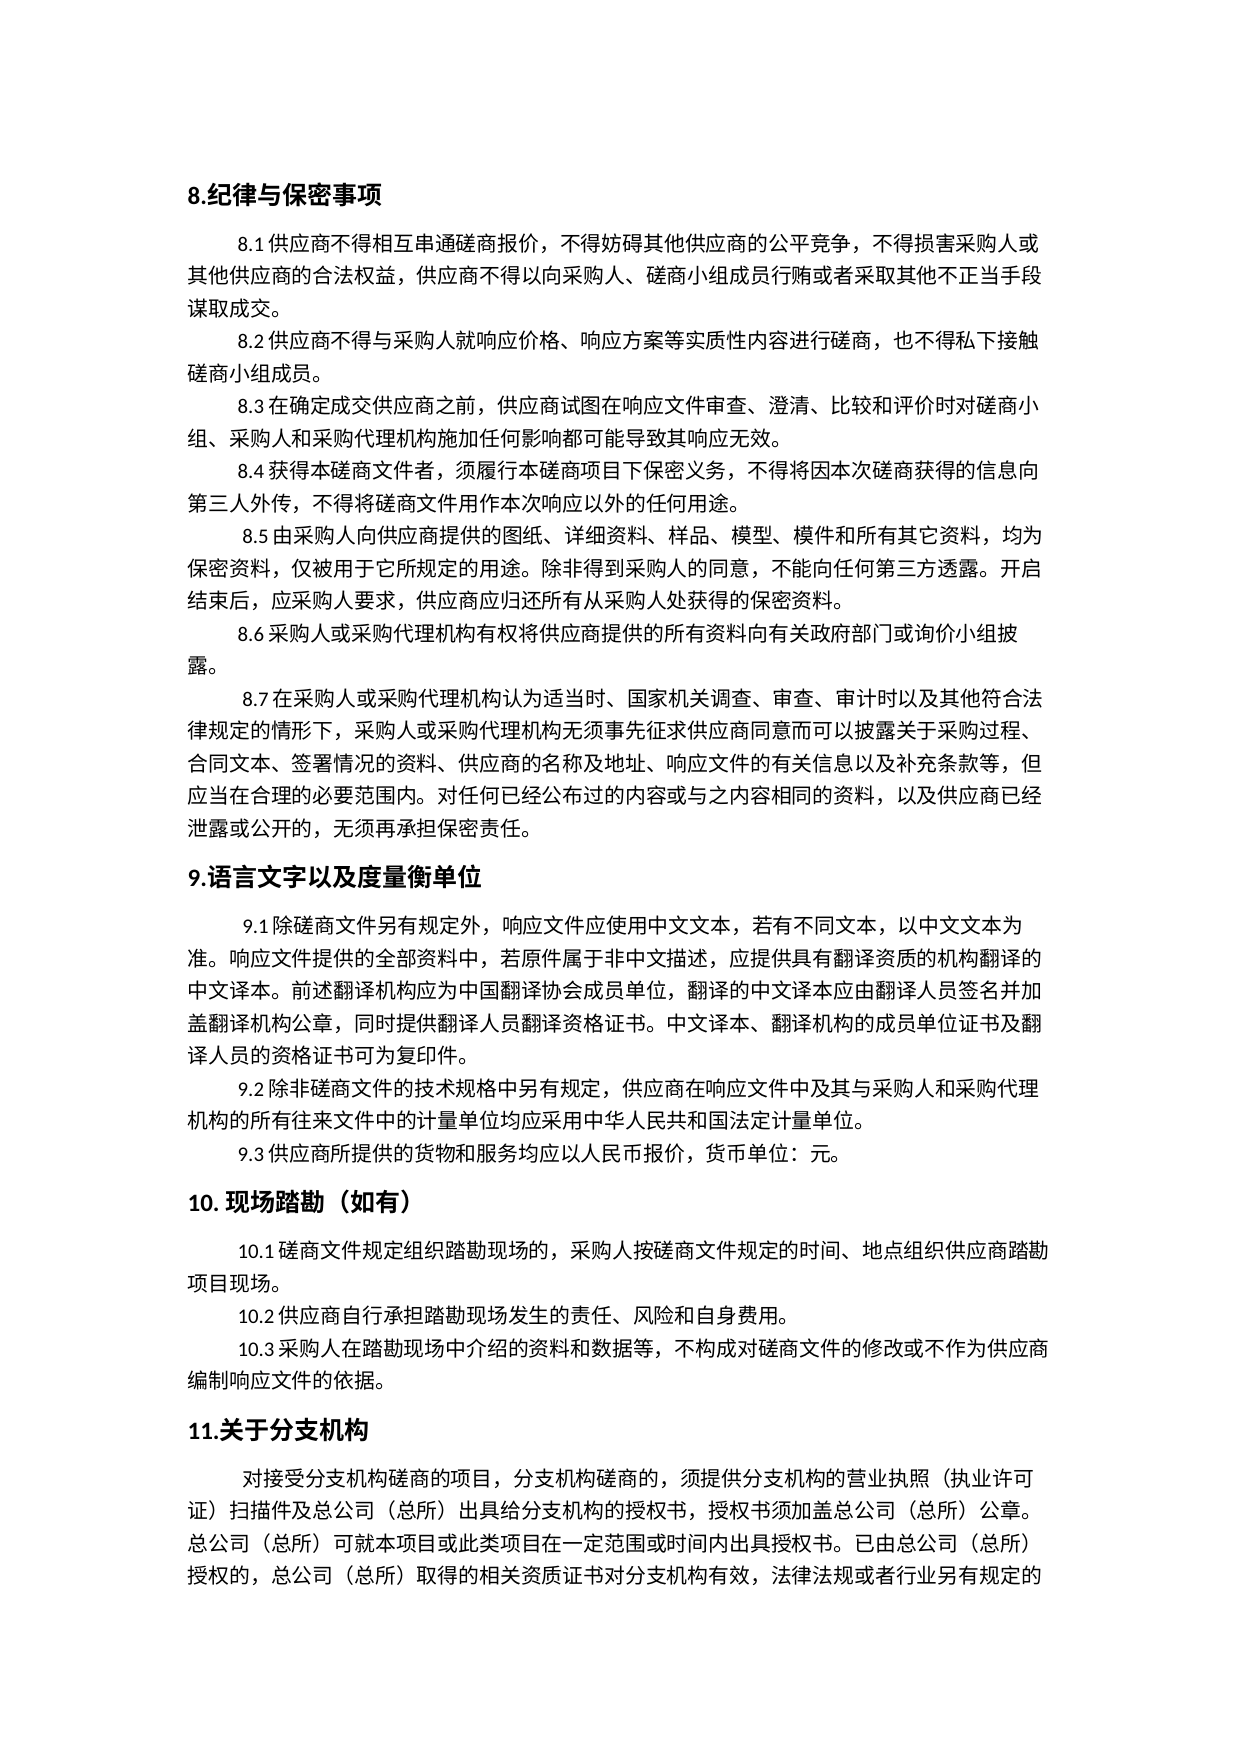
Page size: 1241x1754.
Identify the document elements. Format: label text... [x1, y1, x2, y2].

text 9.语言文字以及度量衡单位 [187, 844, 1053, 909]
text 8.7在采购人或采购代理机构认为适当时、国家机关调查、审查、审计时以及其他符合法律规定的情形下，采购人或采购代理机构无须事先征求供应商同意而可以披露关于采购过程、合同文本、签署情况的资料、供应商的名称及地址、响应文件的有关信息以及补充条款等，但应当在合理的必要范围内。对任何已经公布过的内容或与之内容相同的资料，以及供应商已经泄露或公开的，无须再承担保密责任。 [187, 682, 1053, 844]
text 10.1磋商文件规定组织踏勘现场的，采购人按磋商文件规定的时间、地点组织供应商踏勘项目现场。 [187, 1234, 1053, 1299]
text 8.4获得本磋商文件者，须履行本磋商项目下保密义务，不得将因本次磋商获得的信息向第三人外传，不得将磋商文件用作本次响应以外的任何用途。 [187, 454, 1053, 519]
text 11.关于分支机构 [187, 1397, 1053, 1462]
text 9.1除磋商文件另有规定外，响应文件应使用中文文本，若有不同文本，以中文文本为准。响应文件提供的全部资料中，若原件属于非中文描述，应提供具有翻译资质的机构翻译的中文译本。前述翻译机构应为中国翻译协会成员单位，翻译的中文译本应由翻译人员签名并加盖翻译机构公章，同时提供翻译人员翻译资格证书。中文译本、翻译机构的成员单位证书及翻译人员的资格证书可为复印件。 [187, 909, 1053, 1072]
text 8.2供应商不得与采购人就响应价格、响应方案等实质性内容进行磋商，也不得私下接触磋商小组成员。 [187, 324, 1053, 389]
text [187, 1462, 1053, 1592]
text 8.纪律与保密事项 [187, 162, 1053, 227]
text 10.2供应商自行承担踏勘现场发生的责任、风险和自身费用。 [187, 1299, 1053, 1332]
text 8.1供应商不得相互串通磋商报价，不得妨碍其他供应商的公平竞争，不得损害采购人或其他供应商的合法权益，供应商不得以向采购人、磋商小组成员行贿或者采取其他不正当手段谋取成交。 [187, 227, 1053, 324]
text 10.3采购人在踏勘现场中介绍的资料和数据等，不构成对磋商文件的修改或不作为供应商编制响应文件的依据。 [187, 1332, 1053, 1397]
text 10. 现场踏勘（如有） [187, 1169, 1053, 1234]
text 8.6采购人或采购代理机构有权将供应商提供的所有资料向有关政府部门或询价小组披露。 [187, 617, 1053, 682]
text 8.5由采购人向供应商提供的图纸、详细资料、样品、模型、模件和所有其它资料，均为保密资料，仅被用于它所规定的用途。除非得到采购人的同意，不能向任何第三方透露。开启结束后，应采购人要求，供应商应归还所有从采购人处获得的保密资料。 [187, 519, 1053, 617]
text 8.3在确定成交供应商之前，供应商试图在响应文件审查、澄清、比较和评价时对磋商小组、采购人和采购代理机构施加任何影响都可能导致其响应无效。 [187, 389, 1053, 454]
text 9.2除非磋商文件的技术规格中另有规定，供应商在响应文件中及其与采购人和采购代理机构的所有往来文件中的计量单位均应采用中华人民共和国法定计量单位。 [187, 1072, 1053, 1137]
text 9.3供应商所提供的货物和服务均应以人民币报价，货币单位：元。 [187, 1137, 1053, 1169]
